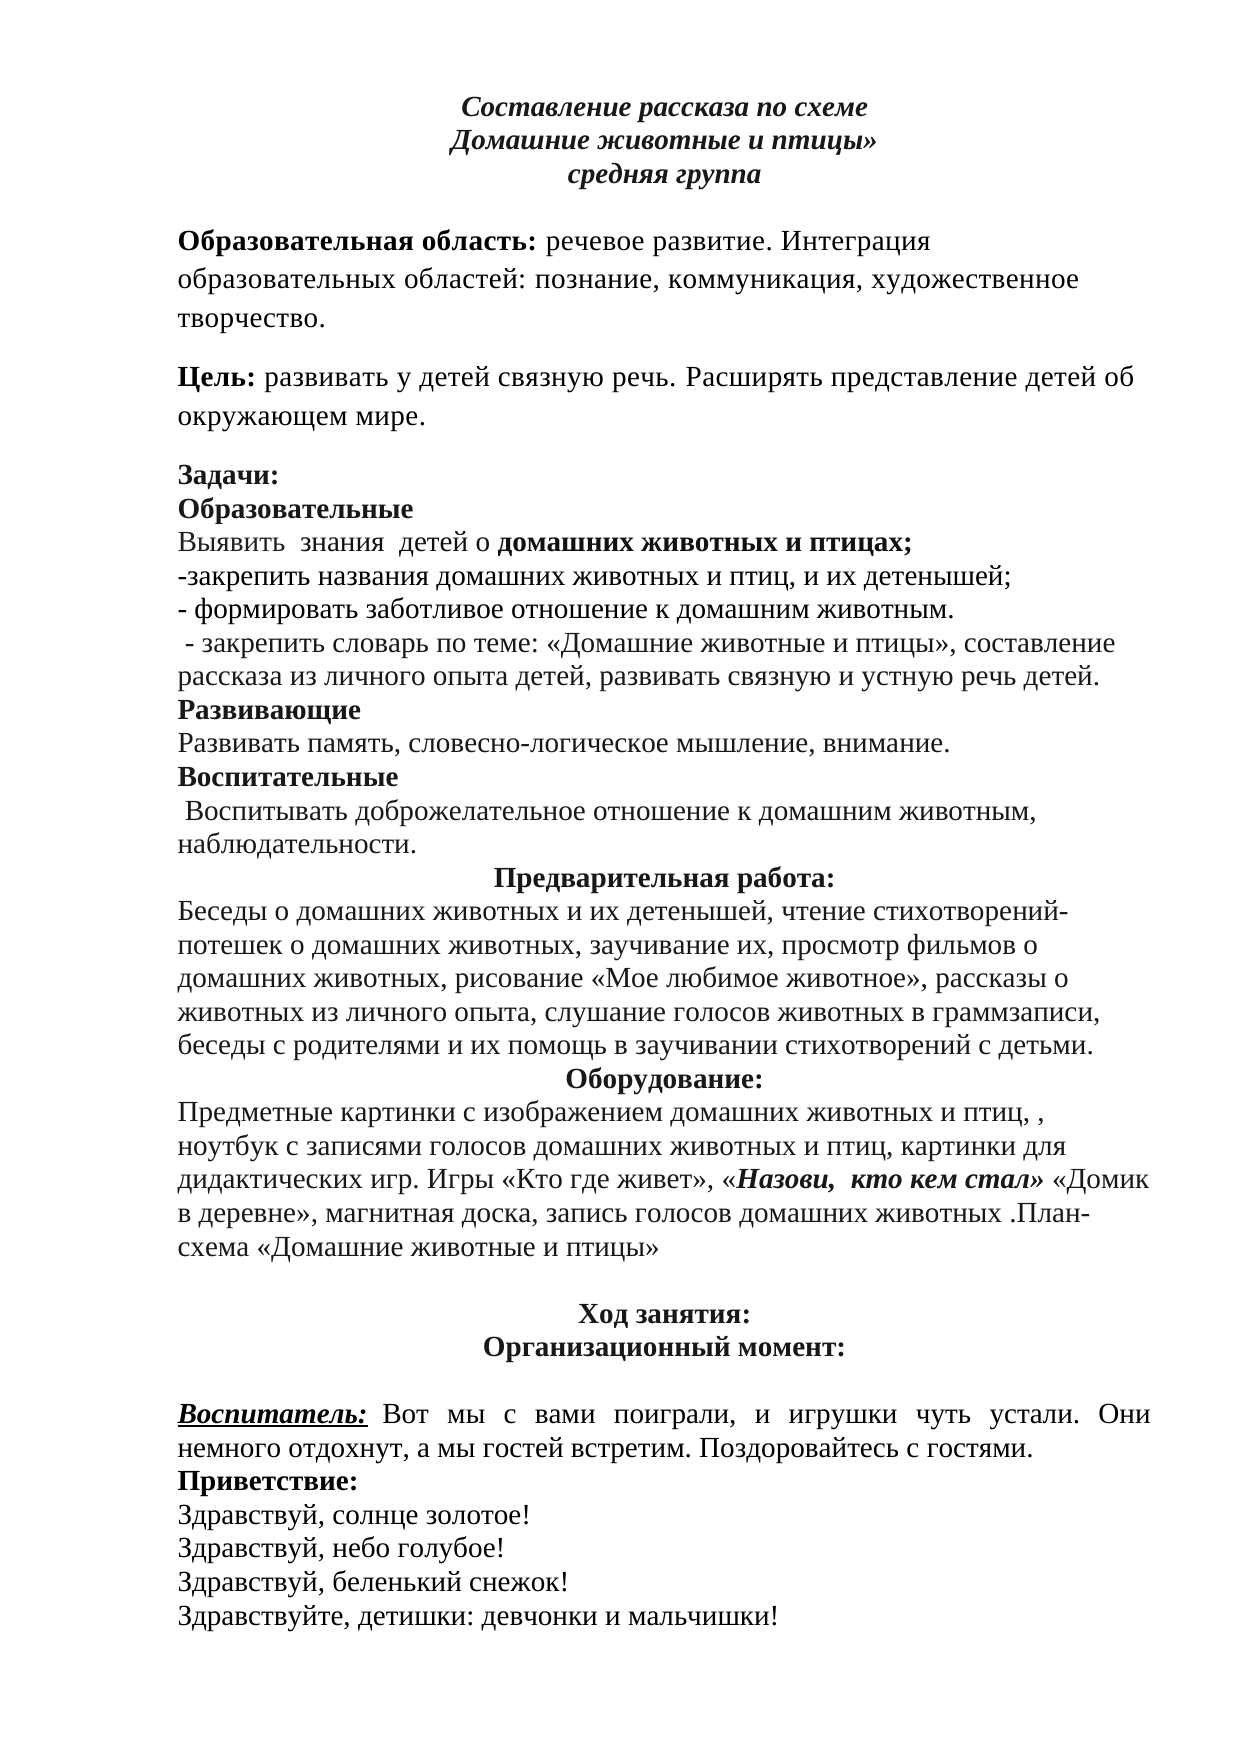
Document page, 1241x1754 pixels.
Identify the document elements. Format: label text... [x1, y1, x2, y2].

text Беседы о домашних животных и их детенышей, чтение стихотворений-потешек о домашних животных, заучивание их, просмотр фильмов о домашних животных, рисование «Мое любимое животное», рассказы о животных из личного опыта, слушание голосов животных в граммзаписи, беседы с родителями и их помощь в заучивании стихотворений с детьми. [177, 893, 1152, 1061]
text -закрепить названия домашних животных и птиц, и их детенышей; [177, 558, 1152, 591]
text Составление рассказа по схеме [177, 89, 1152, 122]
text Домашние животные и птицы» [177, 122, 1152, 156]
text Оборудование: [177, 1061, 1152, 1094]
text Здравствуй, небо голубое! [177, 1531, 1152, 1564]
text Развивающие [177, 692, 1152, 726]
text Воспитательные [177, 759, 1152, 793]
text Развивать память, словесно-логическое мышление, внимание. [177, 726, 1152, 759]
text - закрепить словарь по теме: «Домашние животные и птицы», составление рассказа из личного опыта детей, развивать связную и устную речь детей. [177, 625, 1152, 692]
text Здравствуй, беленький снежок! [177, 1564, 1152, 1598]
text Воспитатель: Вот мы с вами поиграли, и игрушки чуть устали. Они немного отдохнут, а мы гостей встретим. Поздоровайтесь с гостями. [177, 1396, 1152, 1463]
text Здравствуй, солнце золотое! [177, 1497, 1152, 1531]
text Предметные картинки с изображением домашних животных и птиц, , ноутбук с записями голосов домашних животных и птиц, картинки для дидактических игр. Игры «Кто где живет», «Назови, кто кем стал» «Домик в деревне», магнитная доска, запись голосов домашних животных .План- схема «Домашние животные и птицы» [177, 1094, 1152, 1262]
text - формировать заботливое отношение к домашним животным. [177, 591, 1152, 625]
text Образовательные [177, 491, 1152, 524]
text средняя группа [177, 156, 1152, 189]
text Цель: развивать у детей связную речь. Расширять представление детей об окружающем мире. [177, 359, 1152, 431]
text Предварительная работа: [177, 860, 1152, 893]
text Воспитывать доброжелательное отношение к домашним животным, наблюдательности. [177, 793, 1152, 860]
text Образовательная область: речевое развитие. Интеграция образовательных областей: познание, коммуникация, художественное творчество. [177, 223, 1152, 333]
text Приветствие: [177, 1463, 1152, 1497]
text Задачи: [177, 457, 1152, 491]
text Выявить знания детей о домашних животных и птицах; [292, 524, 1152, 558]
text Здравствуйте, детишки: девчонки и мальчишки! [177, 1598, 1152, 1631]
text Ход занятия: [177, 1296, 1152, 1329]
text Организационный момент: [177, 1329, 1152, 1363]
